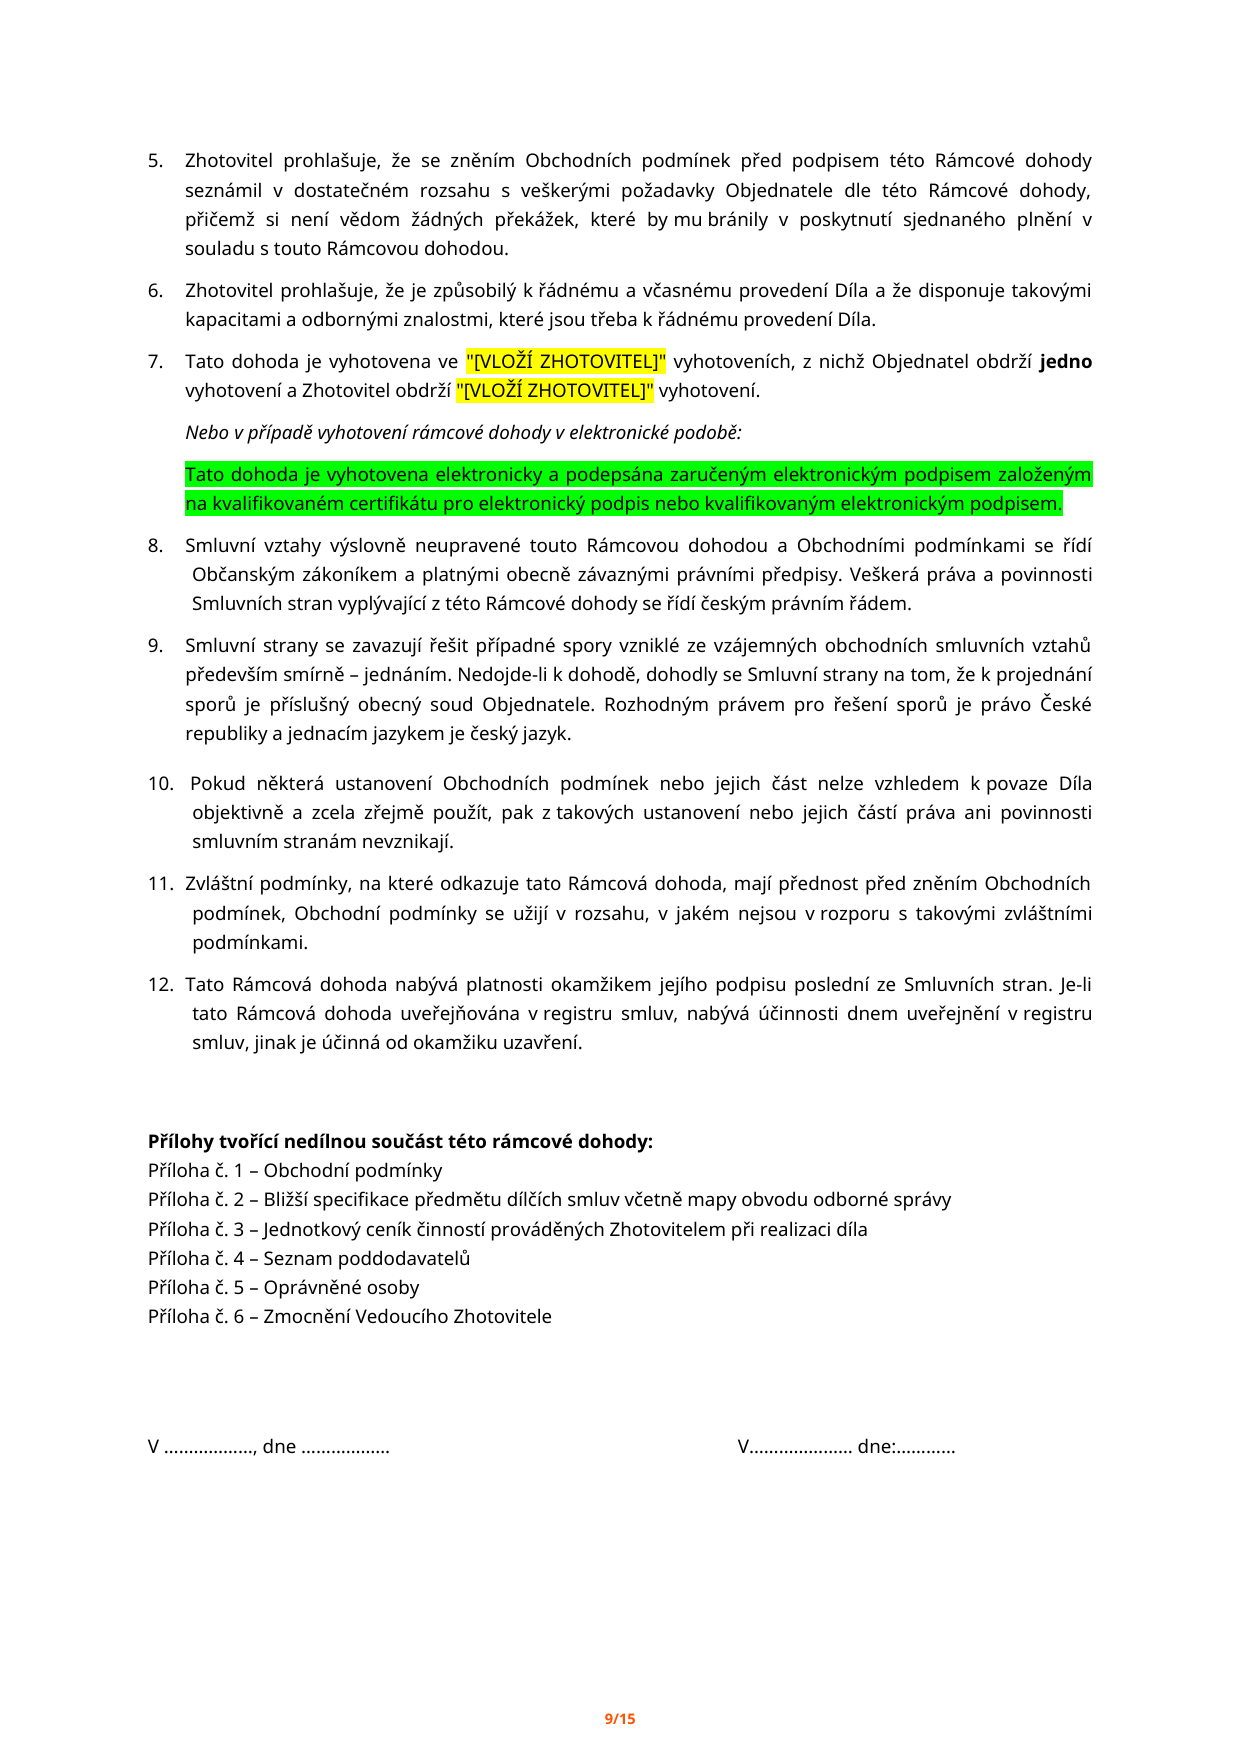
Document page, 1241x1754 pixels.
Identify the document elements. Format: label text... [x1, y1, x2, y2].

text Příloha č. 3 – Jednotkový ceník činností prováděných Zhotovitelem při realizaci díla [148, 1216, 1095, 1241]
text V ………………, dne ……………… V………………… dne:………… [148, 1433, 1093, 1459]
text Přílohy tvořící nedílnou součást této rámcové dohody: [148, 1128, 1095, 1153]
list Pokud některá ustanovení Obchodních podmínek nebo jejich část nelze vzhledem k povaze Díla objektivně a zcela zřejmě použít, pak z takových ustanovení nebo jejich částí práva ani povinnosti smluvním stranám nevznikají. [148, 770, 1093, 854]
text Příloha č. 2 – Bližší specifikace předmětu dílčích smluv včetně mapy obvodu odborné správy [148, 1187, 1095, 1212]
list Tato Rámcová dohoda nabývá platnosti okamžikem jejího podpisu poslední ze Smluvních stran. Je-li tato Rámcová dohoda uveřejňována v registru smluv, nabývá účinnosti dnem uveřejnění v registru smluv, jinak je účinná od okamžiku uzavření. [148, 971, 1093, 1055]
list Smluvní vztahy výslovně neupravené touto Rámcovou dohodou a Obchodními podmínkami se řídí Občanským zákoníkem a platnými obecně závaznými právními předpisy. Veškerá práva a povinnosti Smluvních stran vyplývající z této Rámcové dohody se řídí českým právním řádem. [148, 532, 1093, 616]
text Tato dohoda je vyhotovena elektronicky a podepsána zaručeným elektronickým podpisem založeným na kvalifikovaném certifikátu pro elektronický podpis nebo kvalifikovaným elektronickým podpisem. [185, 487, 1093, 516]
text Příloha č. 1 – Obchodní podmínky [148, 1157, 1095, 1183]
list Zhotovitel prohlašuje, že je způsobilý k řádnému a včasnému provedení Díla a že disponuje takovými kapacitami a odbornými znalostmi, které jsou třeba k řádnému provedení Díla. [148, 277, 1093, 332]
list Smluvní strany se zavazují řešit případné spory vzniklé ze vzájemných obchodních smluvních vztahů především smírně – jednáním. Nedojde-li k dohodě, dohodly se Smluvní strany na tom, že k projednání sporů je příslušný obecný soud Objednatele. Rozhodným právem pro řešení sporů je právo České republiky a jednacím jazykem je český jazyk. [148, 632, 1093, 746]
text Příloha č. 6 – Zmocnění Vedoucího Zhotovitele [148, 1304, 1095, 1329]
list Zvláštní podmínky, na které odkazuje tato Rámcová dohoda, mají přednost před zněním Obchodních podmínek, Obchodní podmínky se užijí v rozsahu, v jakém nejsou v rozporu s takovými zvláštními podmínkami. [148, 871, 1093, 955]
list Zhotovitel prohlašuje, že se zněním Obchodních podmínek před podpisem této Rámcové dohody seznámil v dostatečném rozsahu s veškerými požadavky Objednatele dle této Rámcové dohody, přičemž si není vědom žádných překážek, které by mu bránily v poskytnutí sjednaného plnění v souladu s touto Rámcovou dohodou. [148, 148, 1093, 261]
list Tato dohoda je vyhotovena ve "[VLOŽÍ ZHOTOVITEL]" vyhotoveních, z nichž Objednatel obdrží jedno vyhotovení a Zhotovitel obdrží "[VLOŽÍ ZHOTOVITEL]" vyhotovení. [148, 348, 1093, 403]
text Příloha č. 5 – Oprávněné osoby [148, 1274, 1095, 1300]
text Příloha č. 4 – Seznam poddodavatelů [148, 1245, 1095, 1271]
text Nebo v případě vyhotovení rámcové dohody v elektronické podobě: [185, 419, 1093, 445]
